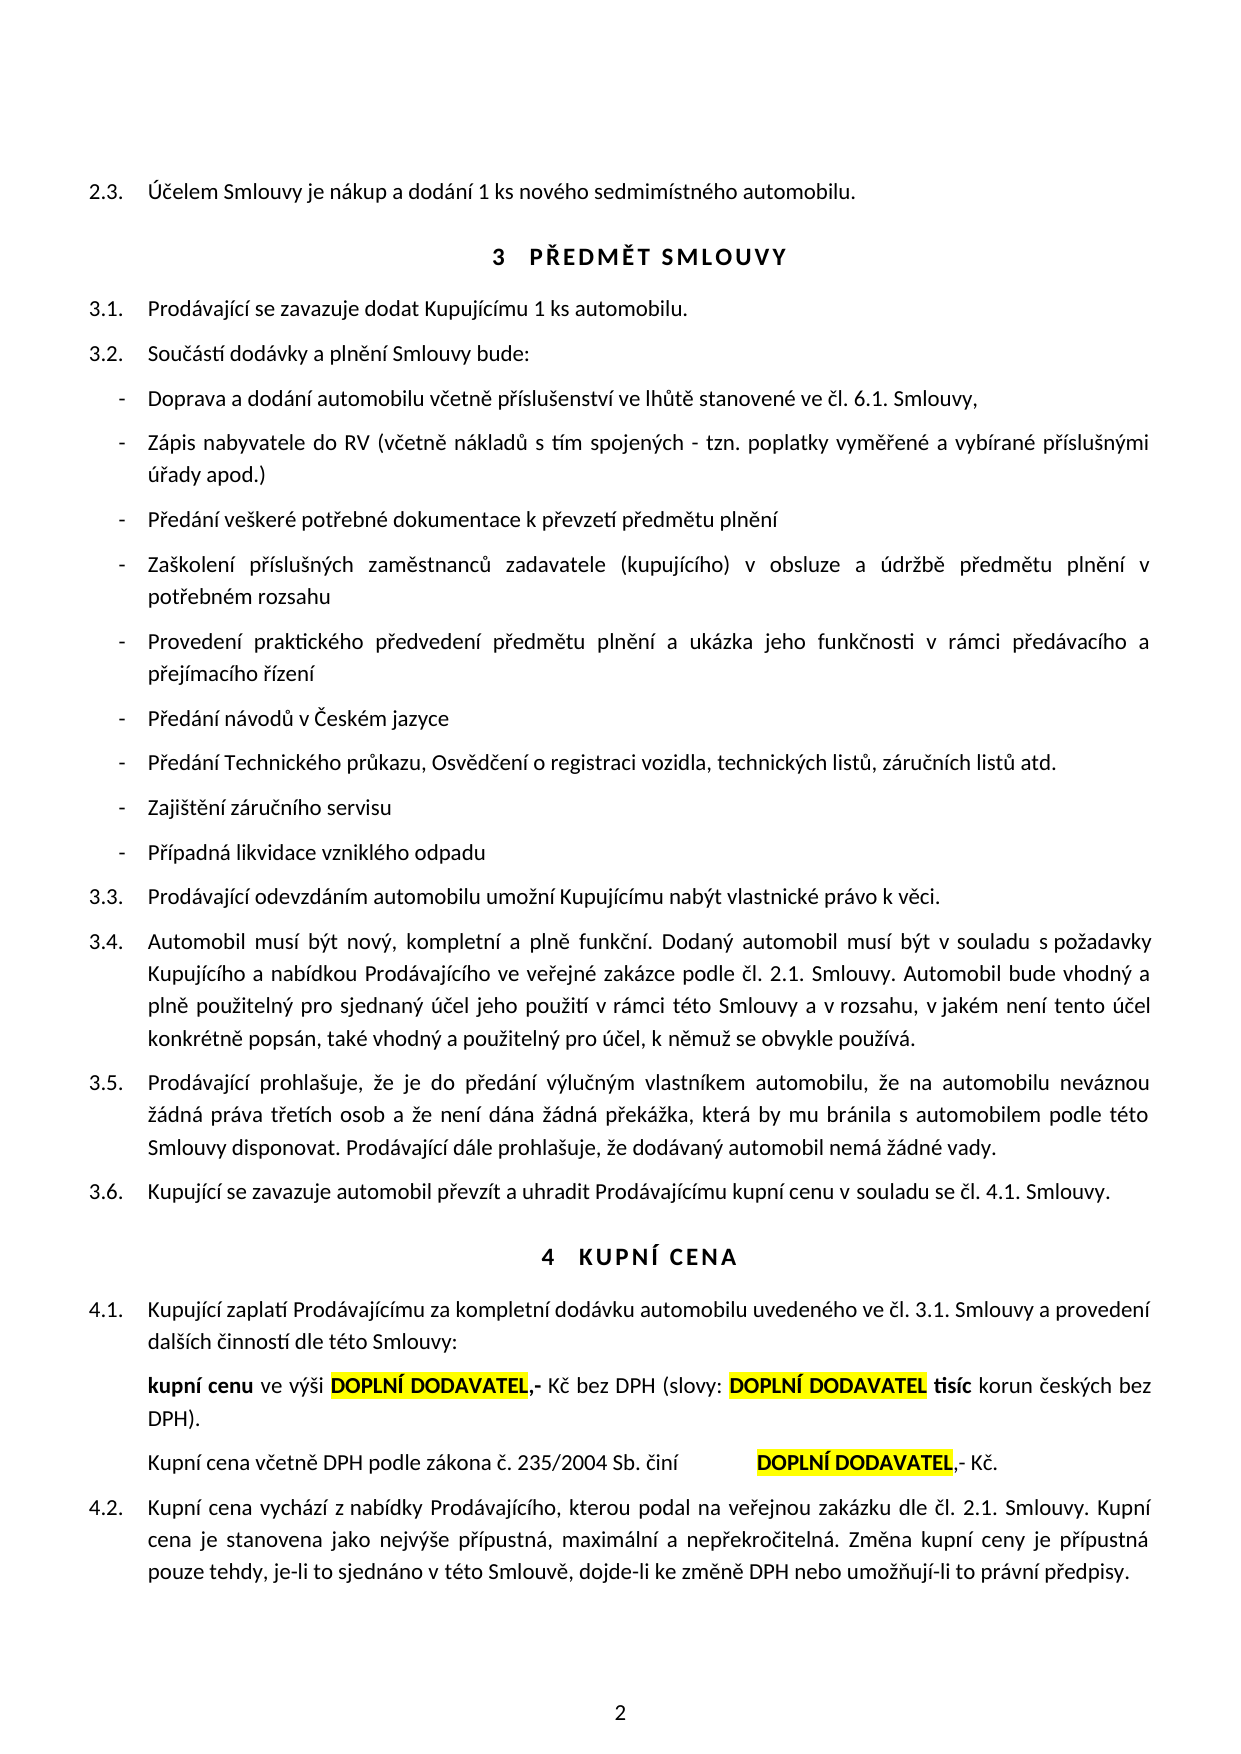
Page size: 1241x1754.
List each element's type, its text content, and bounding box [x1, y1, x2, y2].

list Předání návodů v Českém jazyce [118, 704, 1152, 732]
list Doprava a dodání automobilu včetně příslušenství ve lhůtě stanovené ve čl. 6.1. Smlouvy, [118, 384, 1152, 412]
list Automobil musí být nový, kompletní a plně funkční. Dodaný automobil musí být v souladu s požadavky Kupujícího a nabídkou Prodávajícího ve veřejné zakázce podle čl. 2.1. Smlouvy. Automobil bude vhodný a plně použitelný pro sjednaný účel jeho použití v rámci této Smlouvy a v rozsahu, v jakém není tento účel konkrétně popsán, také vhodný a použitelný pro účel, k němuž se obvykle používá. [89, 927, 1152, 1052]
list Zajištění záručního servisu [118, 793, 1152, 821]
list Prodávající prohlašuje, že je do předání výlučným vlastníkem automobilu, že na automobilu neváznou žádná práva třetích osob a že není dána žádná překážka, která by mu bránila s automobilem podle této Smlouvy disponovat. Prodávající dále prohlašuje, že dodávaný automobil nemá žádné vady. [89, 1068, 1152, 1161]
list Prodávající se zavazuje dodat Kupujícímu 1 ks automobilu. [89, 294, 1152, 322]
list Prodávající odevzdáním automobilu umožní Kupujícímu nabýt vlastnické právo k věci. [89, 882, 1152, 911]
list Kupující se zavazuje automobil převzít a uhradit Prodávajícímu kupní cenu v souladu se čl. 4.1. Smlouvy. [89, 1177, 1152, 1206]
list Kupní cena včetně DPH podle zákona č. 235/2004 Sb. činí DOPLNÍ DODAVATEL,- Kč. [148, 1448, 1152, 1476]
list Provedení praktického předvedení předmětu plnění a ukázka jeho funkčnosti v rámci předávacího a přejímacího řízení [118, 627, 1152, 687]
list Případná likvidace vzniklého odpadu [118, 838, 1152, 866]
list Kupní cena vychází z nabídky Prodávajícího, kterou podal na veřejnou zakázku dle čl. 2.1. Smlouvy. Kupní cena je stanovena jako nejvýše přípustná, maximální a nepřekročitelná. Změna kupní ceny je přípustná pouze tehdy, je-li to sjednáno v této Smlouvě, dojde-li ke změně DPH nebo umožňují-li to právní předpisy. [89, 1493, 1152, 1586]
list Zápis nabyvatele do RV (včetně nákladů s tím spojených - tzn. poplatky vyměřené a vybírané příslušnými úřady apod.) [118, 428, 1152, 489]
list Předání Technického průkazu, Osvědčení o registraci vozidla, technických listů, záručních listů atd. [118, 748, 1152, 776]
list kupní cenu ve výši DOPLNÍ DODAVATEL,- Kč bez DPH (slovy: DOPLNÍ DODAVATEL tisíc korun českých bez DPH). [148, 1372, 1152, 1432]
list Kupující zaplatí Prodávajícímu za kompletní dodávku automobilu uvedeného ve čl. 3.1. Smlouvy a provedení dalších činností dle této Smlouvy: [89, 1295, 1152, 1355]
subtitle PŘEDMĚT SMLOUVY [126, 241, 1152, 271]
list Zaškolení příslušných zaměstnanců zadavatele (kupujícího) v obsluze a údržbě předmětu plnění v potřebném rozsahu [118, 550, 1152, 610]
list Součástí dodávky a plnění Smlouvy bude: [89, 339, 1152, 367]
list Účelem Smlouvy je nákup a dodání 1 ks nového sedmimístného automobilu. [89, 177, 1152, 205]
subtitle KUPNÍ CENA [126, 1241, 1152, 1271]
list Předání veškeré potřebné dokumentace k převzetí předmětu plnění [118, 505, 1152, 533]
